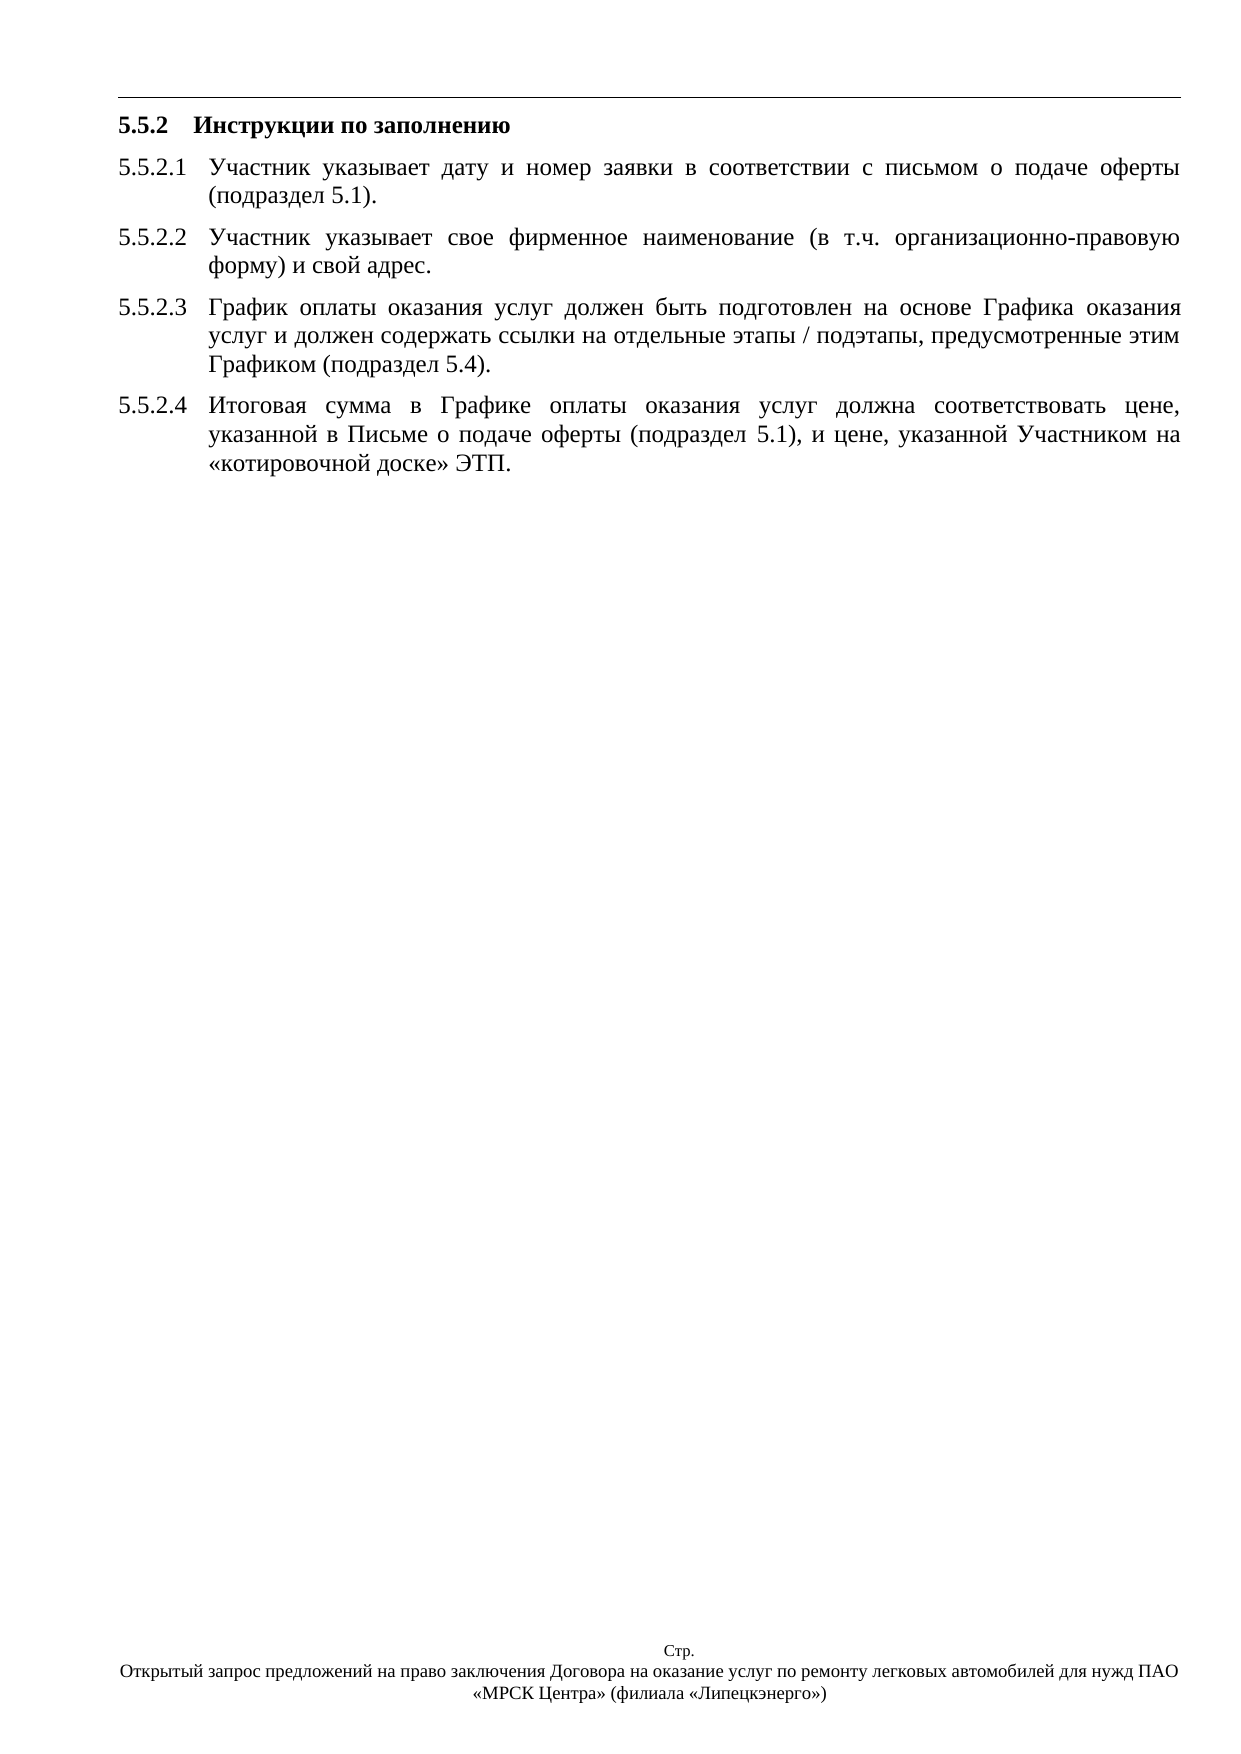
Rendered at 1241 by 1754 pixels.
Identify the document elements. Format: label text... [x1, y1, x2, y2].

subtitle Инструкции по заполнению [118, 111, 1181, 139]
list График оплаты оказания услуг должен быть подготовлен на основе Графика оказания услуг и должен содержать ссылки на отдельные этапы / подэтапы, предусмотренные этим Графиком (подраздел 5.4). [118, 292, 1181, 378]
list Участник указывает дату и номер заявки в соответствии с письмом о подаче оферты (подраздел 5.1). [118, 152, 1181, 209]
list Итоговая сумма в Графике оплаты оказания услуг должна соответствовать цене, указанной в Письме о подаче оферты (подраздел 5.1), и цене, указанной Участником на «котировочной доске» ЭТП. [118, 391, 1181, 477]
list Участник указывает свое фирменное наименование (в т.ч. организационно-правовую форму) и свой адрес. [118, 222, 1181, 279]
